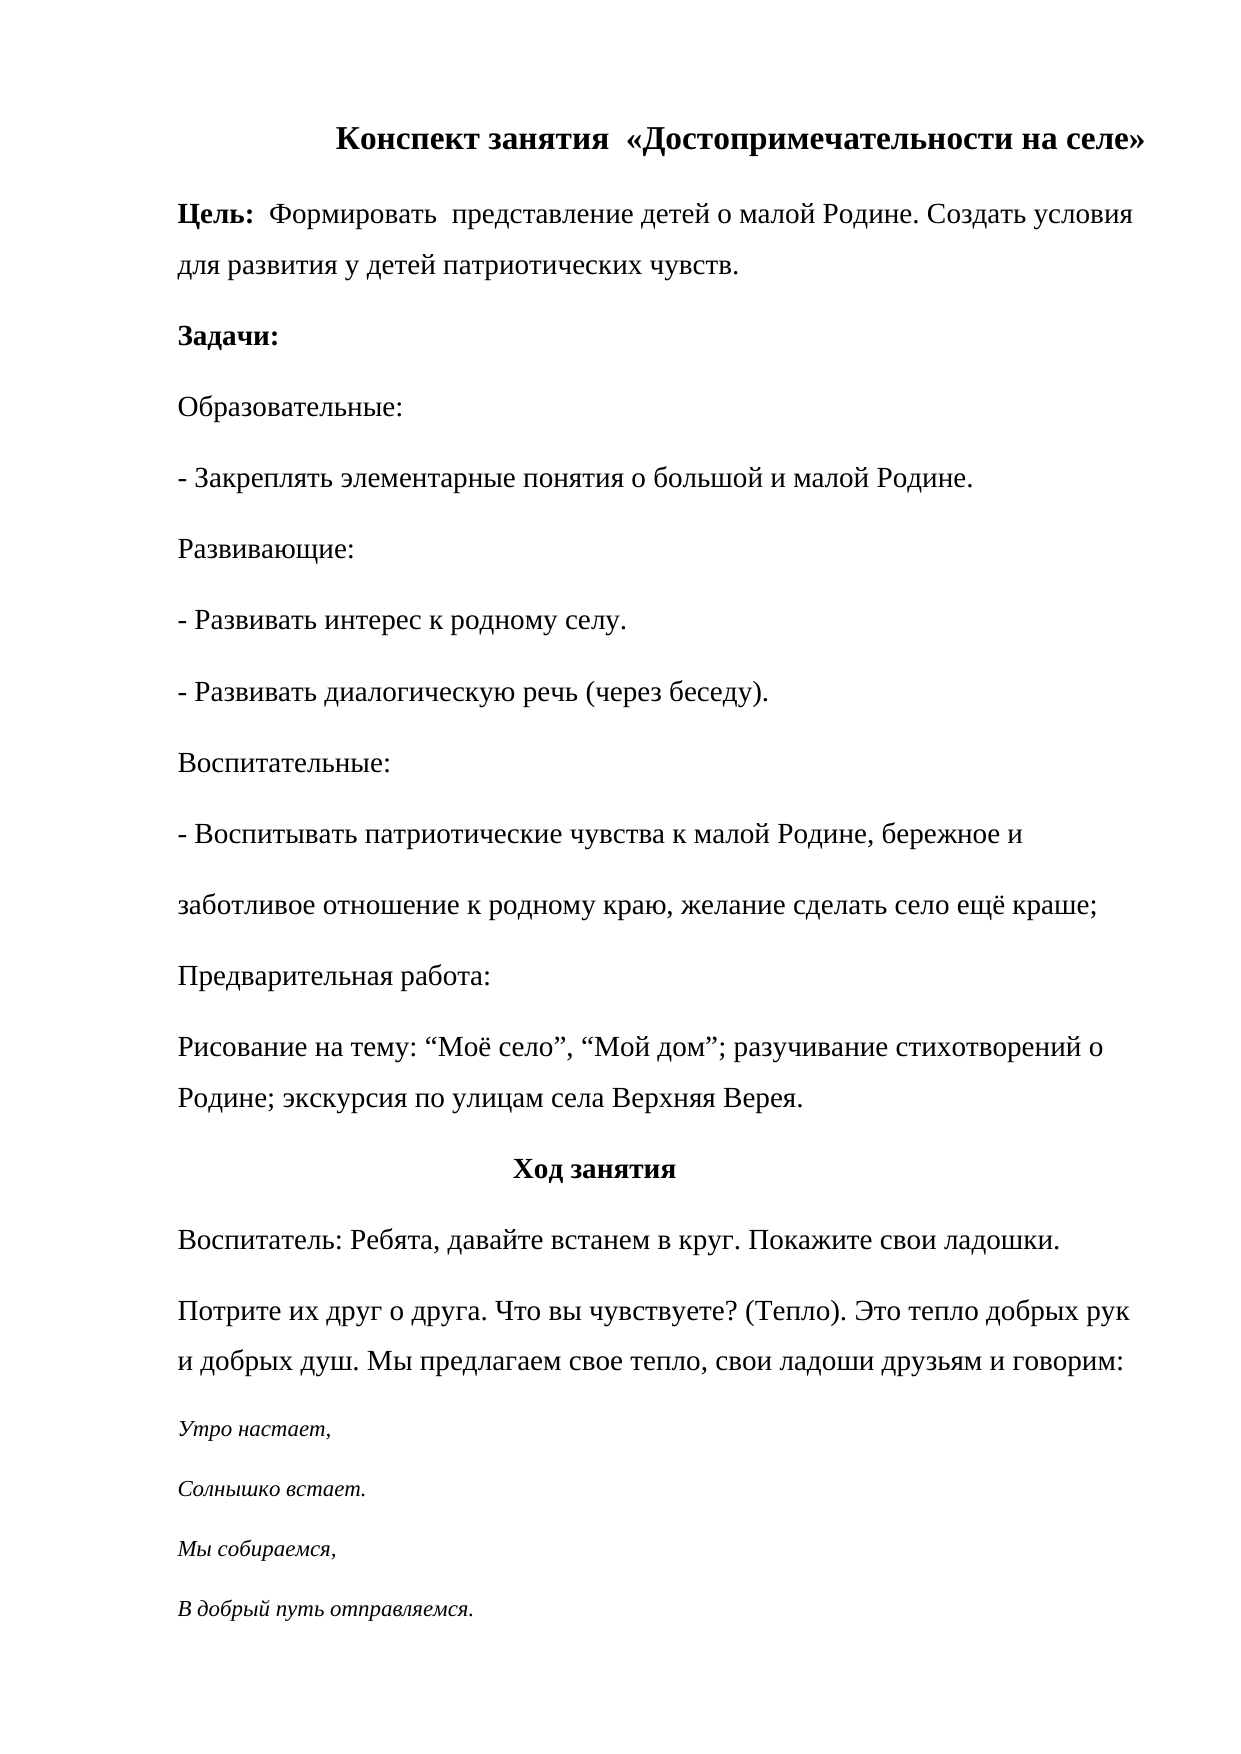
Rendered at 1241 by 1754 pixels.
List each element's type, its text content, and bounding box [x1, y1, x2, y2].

text Предварительная работа: [177, 958, 1152, 992]
text заботливое отношение к родному краю, желание сделать село ещё краше; [177, 887, 1152, 921]
text Мы собираемся, [177, 1535, 1152, 1562]
text Солнышко встает. [177, 1475, 1152, 1501]
text Ход занятия [177, 1151, 1152, 1184]
text Потрите их друг о друга. Что вы чувствуете? (Тепло). Это тепло добрых рук и добрых душ. Мы предлагаем свое тепло, свои ладоши друзьям и говорим: [177, 1293, 1152, 1377]
text Развивающие: [177, 531, 1152, 565]
text Конспект занятия «Достопримечательности на селе» [177, 118, 1152, 156]
text - Развивать диалогическую речь (через беседу). [177, 674, 1152, 707]
text Образовательные: [177, 389, 1152, 423]
text - Закреплять элементарные понятия о большой и малой Родине. [177, 460, 1152, 494]
text Утро настает, [177, 1414, 1152, 1441]
text В добрый путь отправляемся. [177, 1596, 1152, 1622]
text Рисование на тему: “Моё село”, “Мой дом”; разучивание стихотворений о Родине; экскурсия по улицам села Верхняя Верея. [177, 1029, 1152, 1113]
text Цель: Формировать представление детей о малой Родине. Создать условия для развития у детей патриотических чувств. [177, 196, 1152, 280]
text - Воспитывать патриотические чувства к малой Родине, бережное и [177, 816, 1152, 849]
text - Развивать интерес к родному селу. [177, 602, 1152, 636]
text Задачи: [177, 318, 1152, 351]
text Воспитатель: Ребята, давайте встанем в круг. Покажите свои ладошки. [177, 1222, 1152, 1256]
text Воспитательные: [177, 745, 1152, 778]
